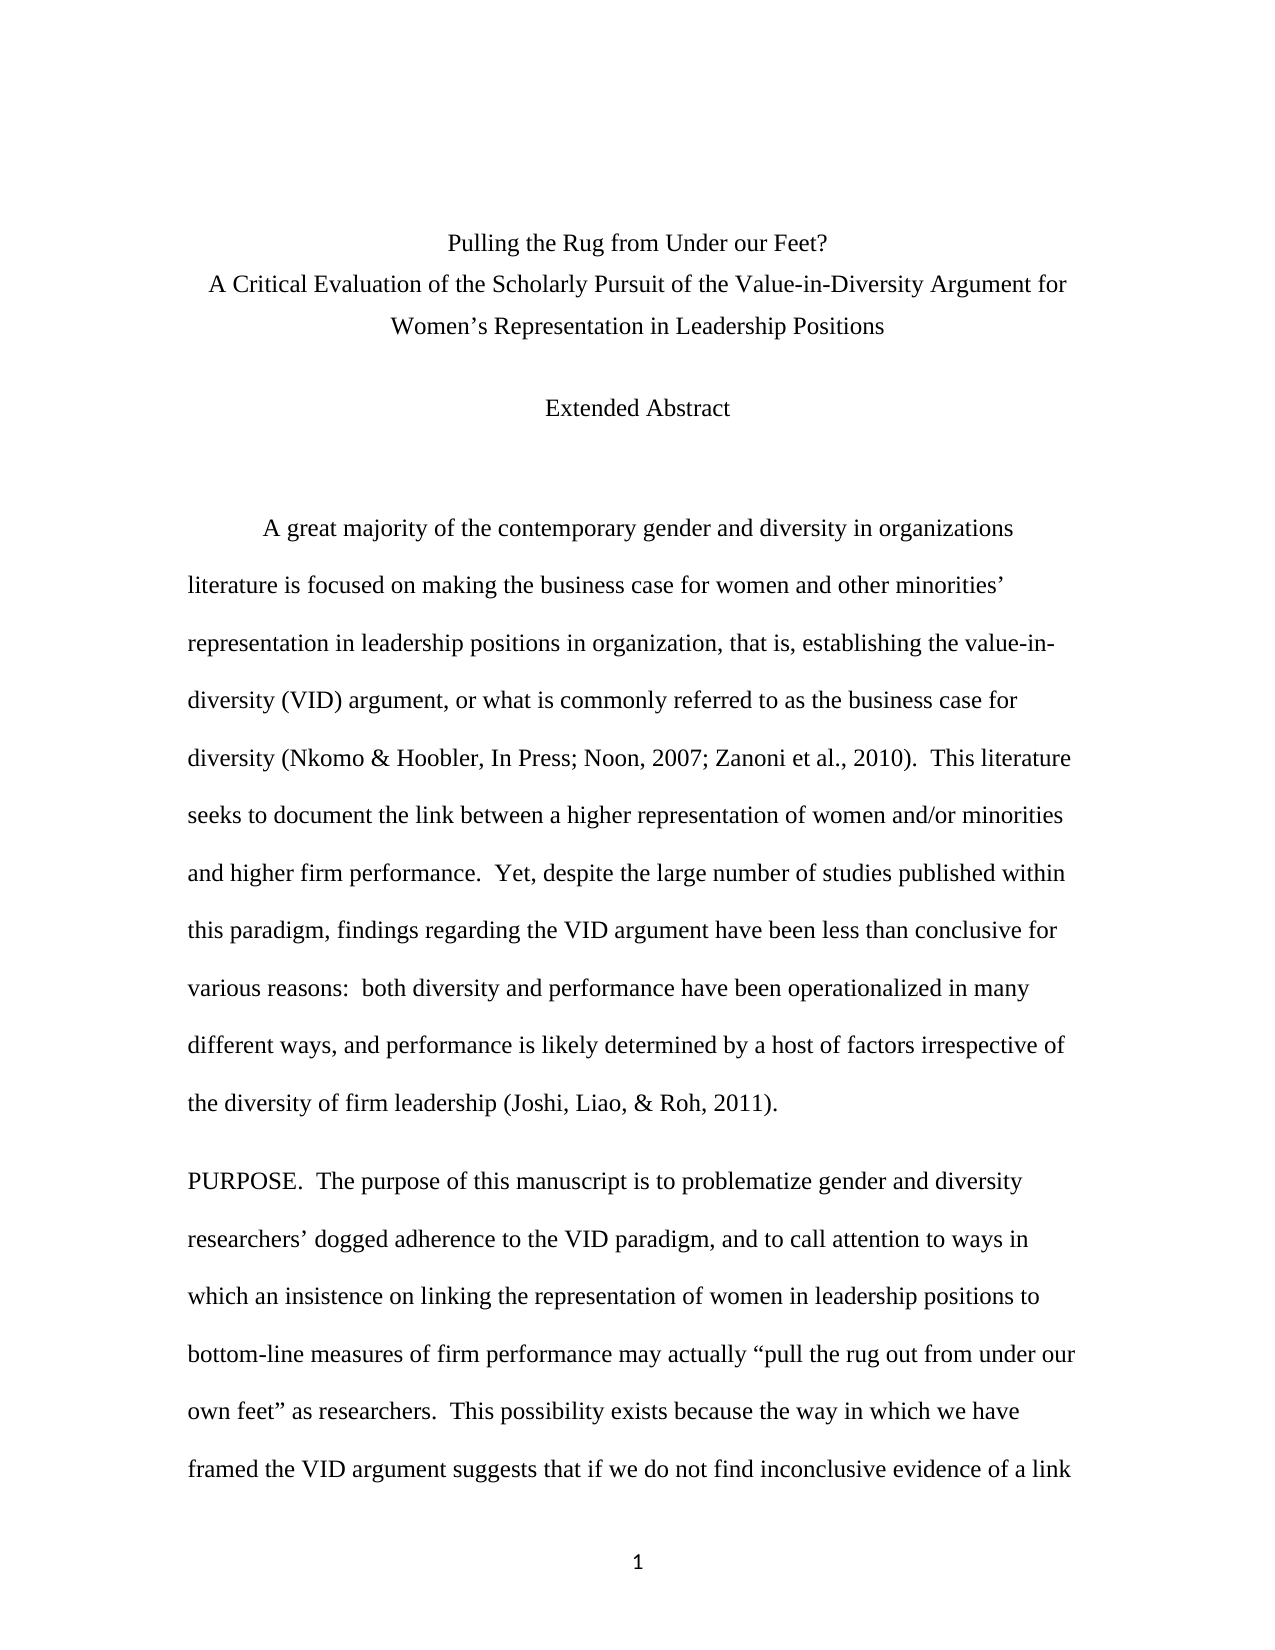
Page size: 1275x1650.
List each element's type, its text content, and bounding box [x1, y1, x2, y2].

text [187, 1166, 1087, 1482]
text A Critical Evaluation of the Scholarly Pursuit of the Value-in-Diversity Argument for [187, 269, 1087, 298]
text Extended Abstract [187, 393, 1087, 422]
text Women’s Representation in Leadership Positions [187, 311, 1087, 339]
text A great majority of the contemporary gender and diversity in organizations literature is focused on making the business case for women and other minorities’ representation in leadership positions in organization, that is, establishing the value-in-diversity (VID) argument, or what is commonly referred to as the business case for diversity (Nkomo & Hoobler, In Press; Noon, 2007; Zanoni et al., 2010). This literature seeks to document the link between a higher representation of women and/or minorities and higher firm performance. Yet, despite the large number of studies published within this paradigm, findings regarding the VID argument have been less than conclusive for various reasons: both diversity and performance have been operationalized in many different ways, and performance is likely determined by a host of factors irrespective of the diversity of firm leadership (Joshi, Liao, & Roh, 2011). [187, 513, 1087, 1117]
text Pulling the Rug from Under our Feet? [187, 228, 1087, 257]
